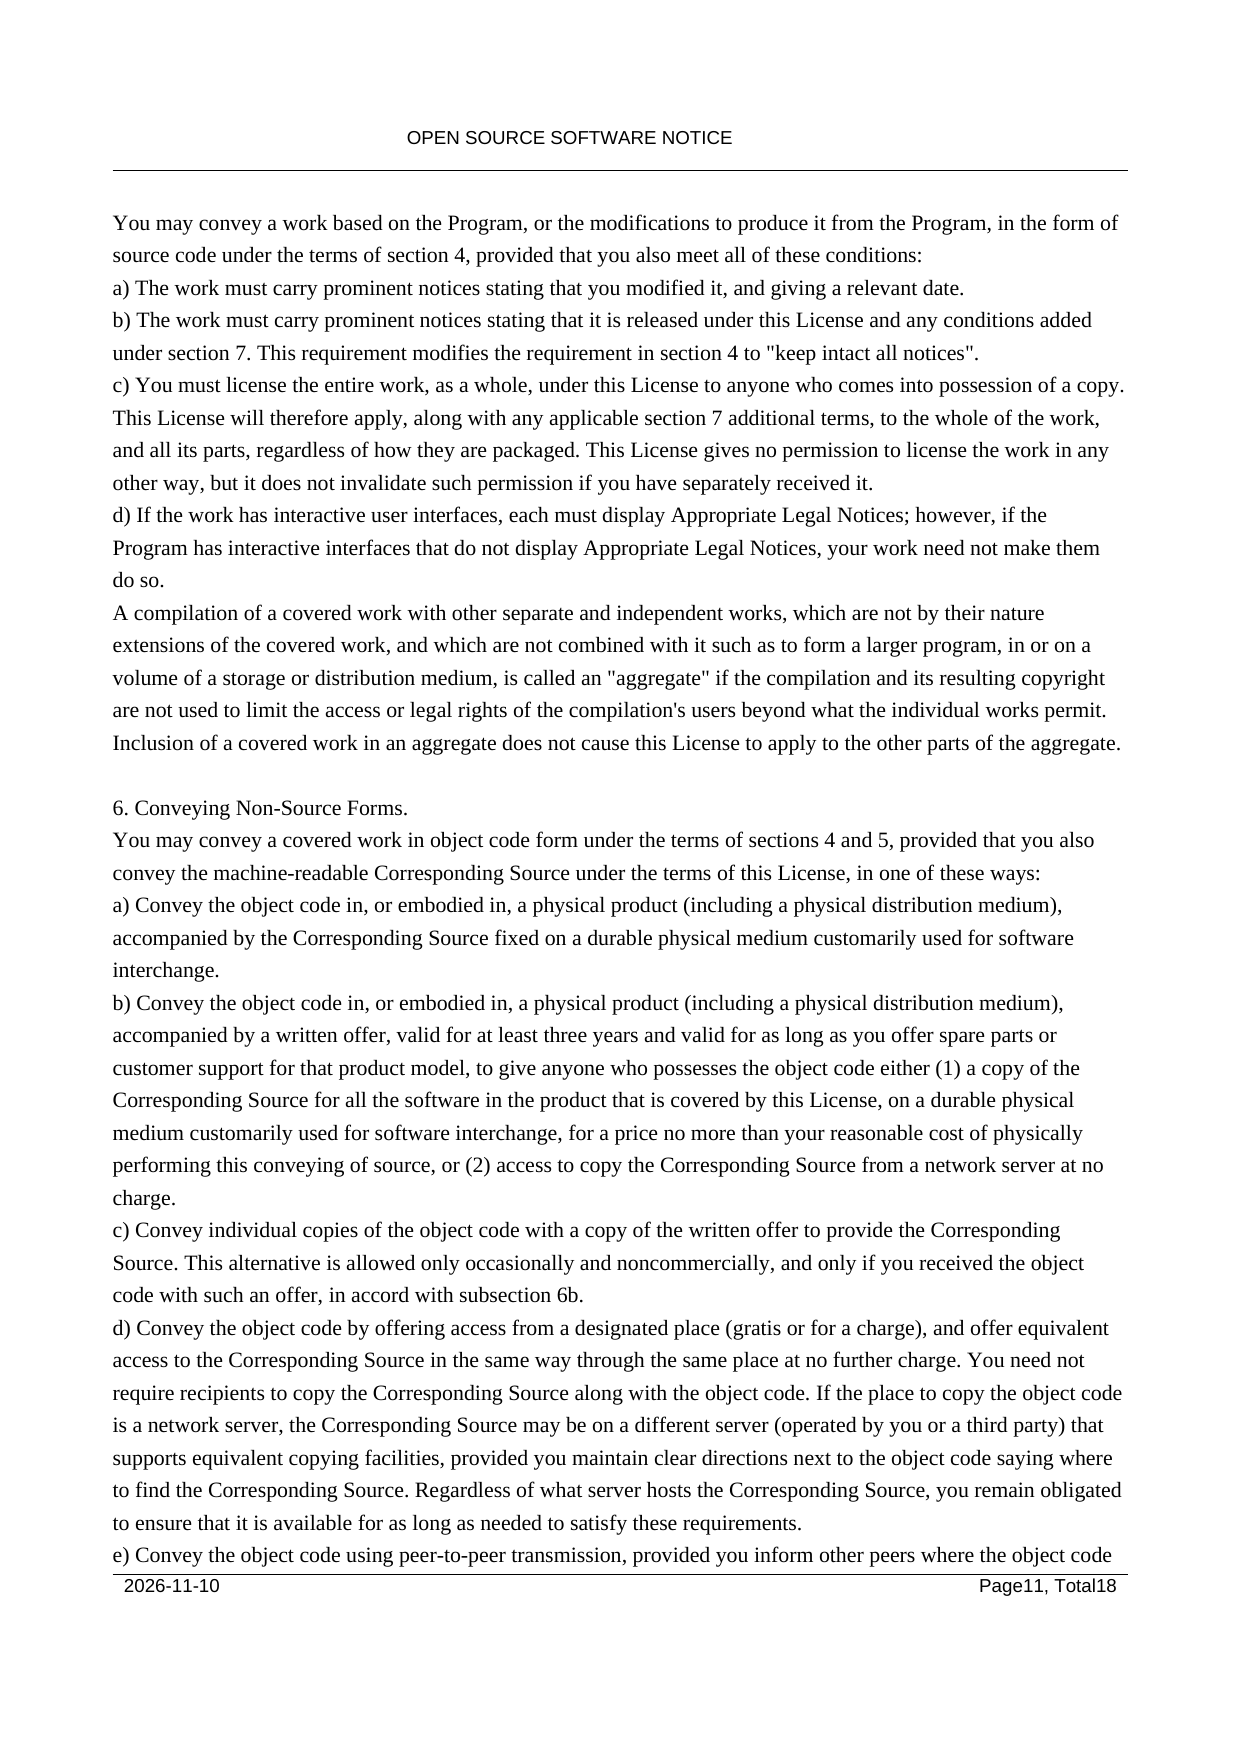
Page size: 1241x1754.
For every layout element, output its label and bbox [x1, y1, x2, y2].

text [112, 206, 1128, 1571]
